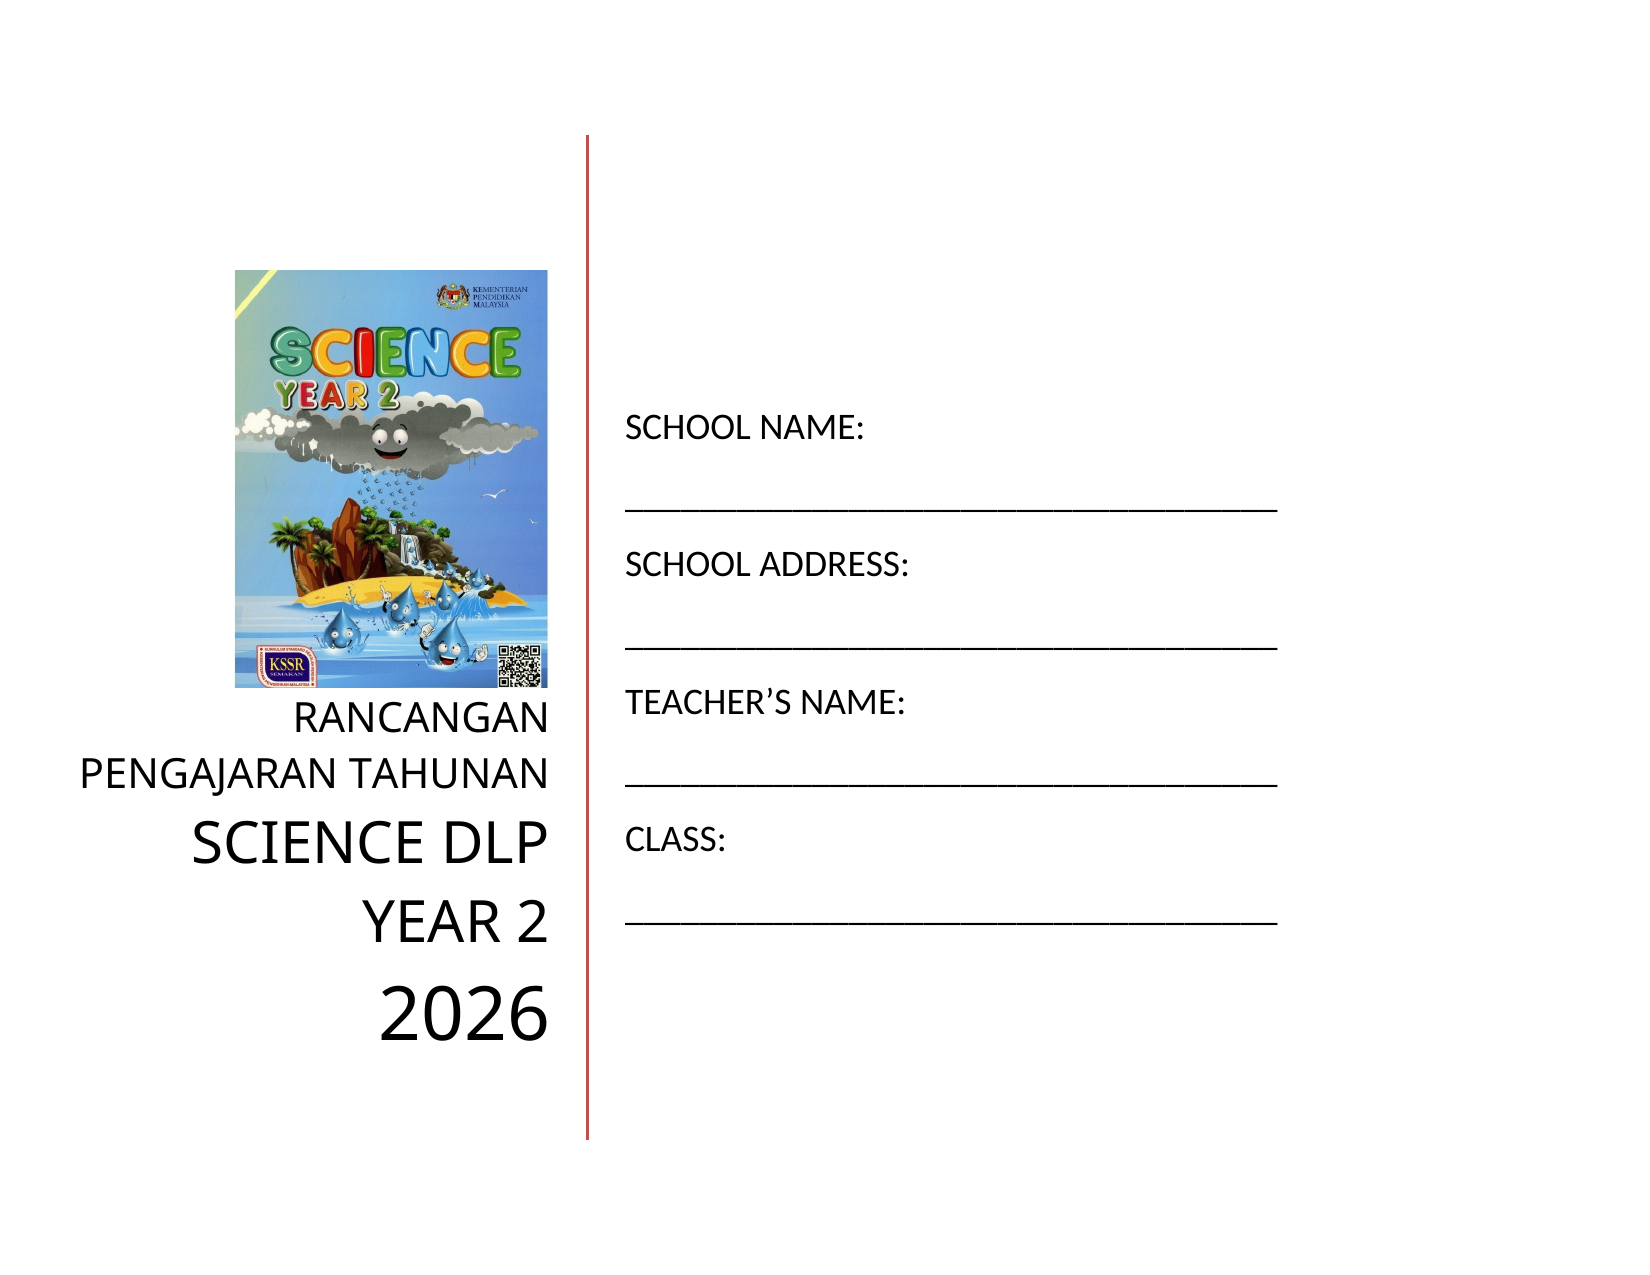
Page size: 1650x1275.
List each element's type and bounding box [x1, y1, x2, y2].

picture [233, 270, 550, 688]
